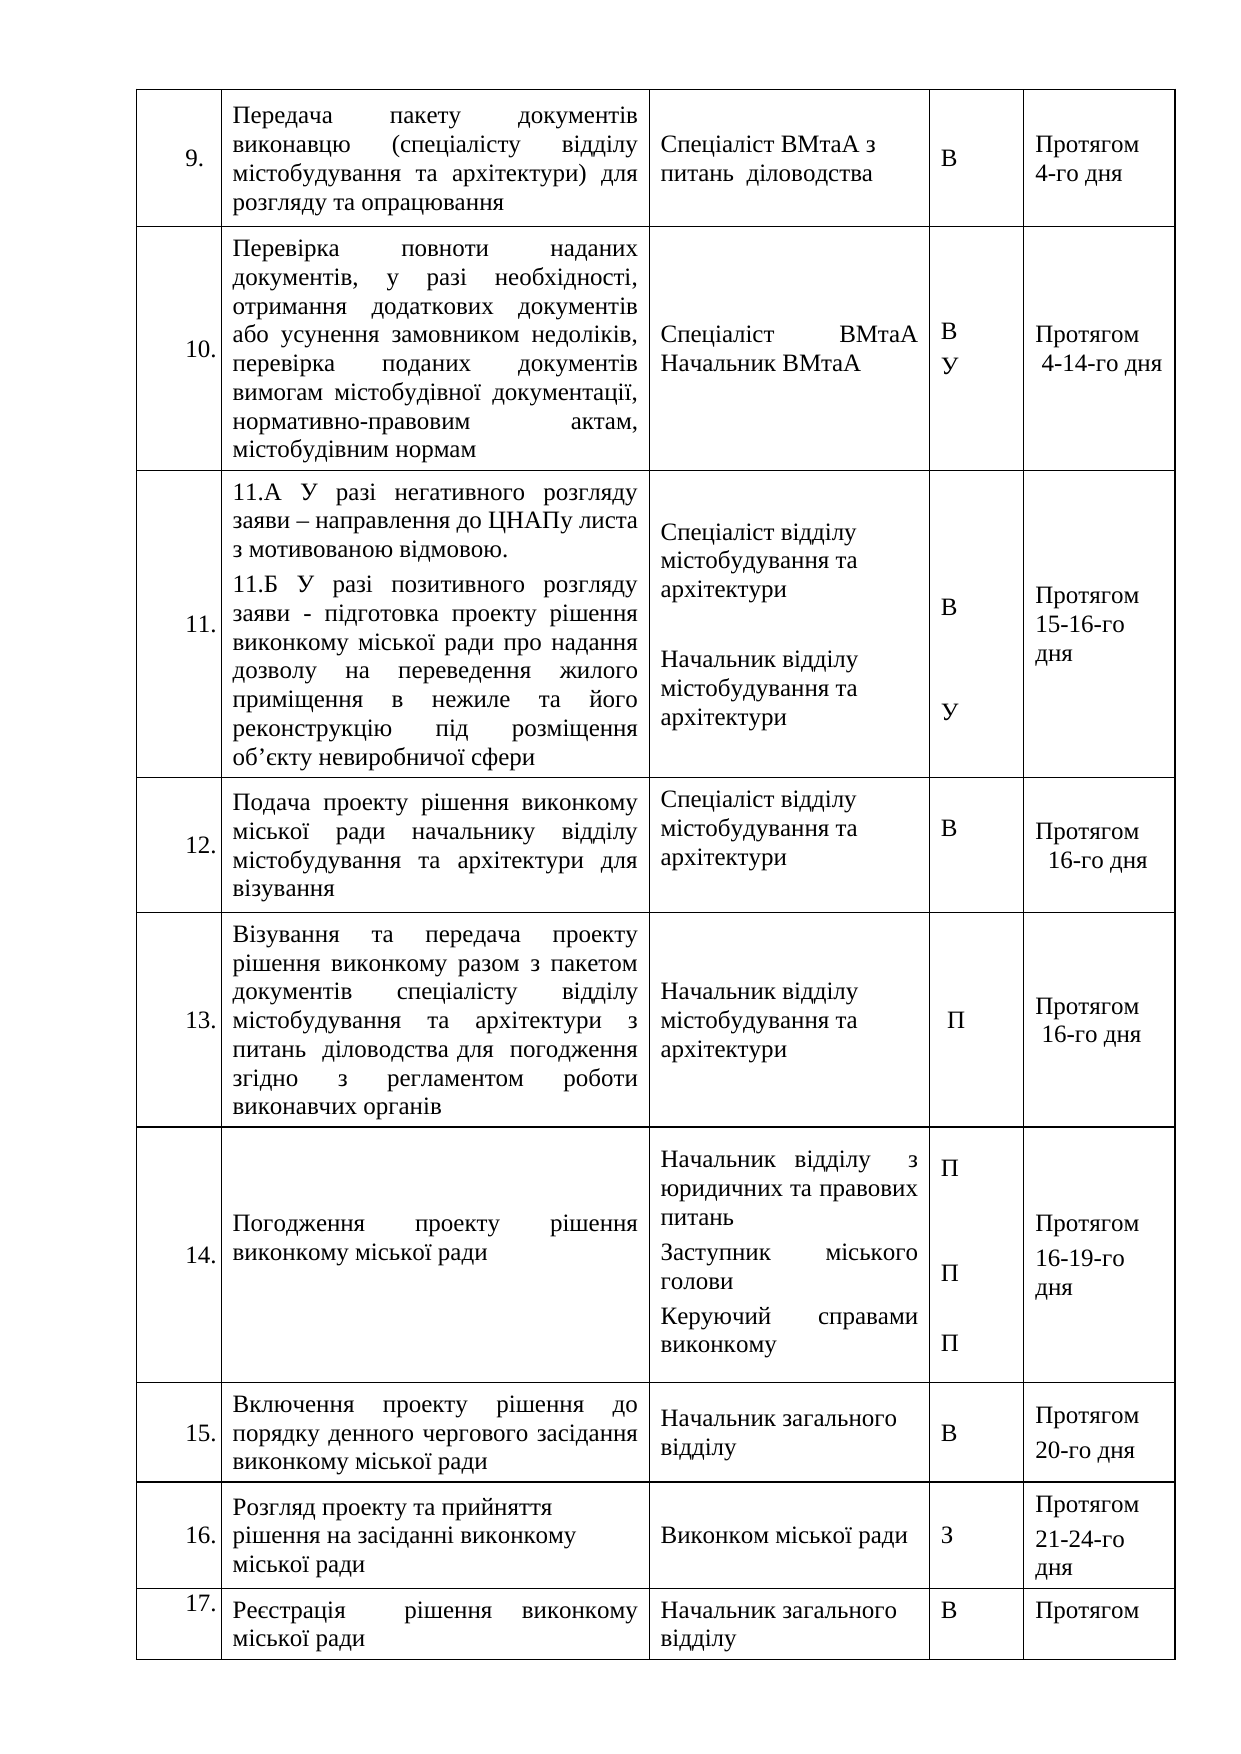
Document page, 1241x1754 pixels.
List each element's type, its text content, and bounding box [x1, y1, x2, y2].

table_cell Подача проекту рішення виконкому міської ради начальнику відділу містобудування та архітектури для візування [222, 778, 649, 912]
table_cell Розгляд проекту та прийняття рішення на засіданні виконкому міської ради [222, 1483, 649, 1587]
table_cell [137, 913, 221, 1126]
table_cell В У [930, 227, 1023, 469]
table_cell [137, 1128, 221, 1382]
table_cell [137, 1589, 221, 1658]
table_cell Протягом 4-го дня [1024, 90, 1174, 226]
table_cell [137, 90, 221, 226]
table_cell Спеціаліст відділу містобудування та архітектури [650, 778, 929, 912]
table_cell Начальник відділу містобудування та архітектури [650, 913, 929, 1126]
table_cell Протягом 4-14-го дня [1024, 227, 1174, 469]
table_cell В [930, 778, 1023, 912]
table_cell Спеціаліст ВМтаА Начальник ВМтаА [650, 227, 929, 469]
table_cell Протягом 15-16-го дня [1024, 471, 1174, 777]
table_cell Протягом 16-го дня [1024, 913, 1174, 1126]
table_cell Візування та передача проекту рішення виконкому разом з пакетом документів спеціалісту відділу містобудування та архітектури з питань діловодства для погодження згідно з регламентом роботи виконавчих органів [222, 913, 649, 1126]
table_cell Спеціаліст відділу містобудування та архітектури Начальник відділу містобудування та архітектури [650, 471, 929, 777]
table_cell В [930, 90, 1023, 226]
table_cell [650, 90, 929, 226]
table_cell З [930, 1483, 1023, 1587]
table_cell Виконком міської ради [650, 1483, 929, 1587]
table_cell Погодження проекту рішення виконкому міської ради [222, 1128, 649, 1382]
table_cell [137, 227, 221, 469]
table_cell В У [930, 471, 1023, 777]
table_cell Включення проекту рішення до порядку денного чергового засідання виконкому міської ради [222, 1383, 649, 1481]
table_cell [137, 1383, 221, 1481]
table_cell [650, 1589, 929, 1658]
table_cell 11.А У разі негативного розгляду заяви – направлення до ЦНАПу листа з мотивованою відмовою. 11.Б У разі позитивного розгляду заяви - підготовка проекту рішення виконкому міської ради про надання дозволу на переведення жилого приміщення в нежиле та його реконструкцію під розміщення обʼєкту невиробничої сфери [222, 471, 649, 777]
table_cell Начальник відділу з юридичних та правових питань Заступник міського голови Керуючий справами виконкому [650, 1128, 929, 1382]
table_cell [222, 1589, 649, 1658]
table_cell Протягом 16-19-го дня [1024, 1128, 1174, 1382]
table_cell Начальник загального відділу [650, 1383, 929, 1481]
table_cell Протягом 20-го дня [1024, 1383, 1174, 1481]
table_cell В [930, 1383, 1023, 1481]
table_cell Протягом 16-го дня [1024, 778, 1174, 912]
table_cell Протягом 21-24-го дня [1024, 1483, 1174, 1587]
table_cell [1024, 1589, 1174, 1658]
table_cell П [930, 913, 1023, 1126]
table_cell П П П [930, 1128, 1023, 1382]
table_cell [137, 1483, 221, 1587]
table_cell В [930, 1589, 1023, 1658]
table_cell Перевірка повноти наданих документів, у разі необхідності, отримання додаткових документів або усунення замовником недоліків, перевірка поданих документів вимогам містобудівної документації, нормативно-правовим актам, містобудівним нормам [222, 227, 649, 469]
table_cell Передача пакету документів виконавцю (спеціалісту відділу містобудування та архітектури) для розгляду та опрацювання [222, 90, 649, 226]
table_cell [137, 471, 221, 777]
table_cell [137, 778, 221, 912]
